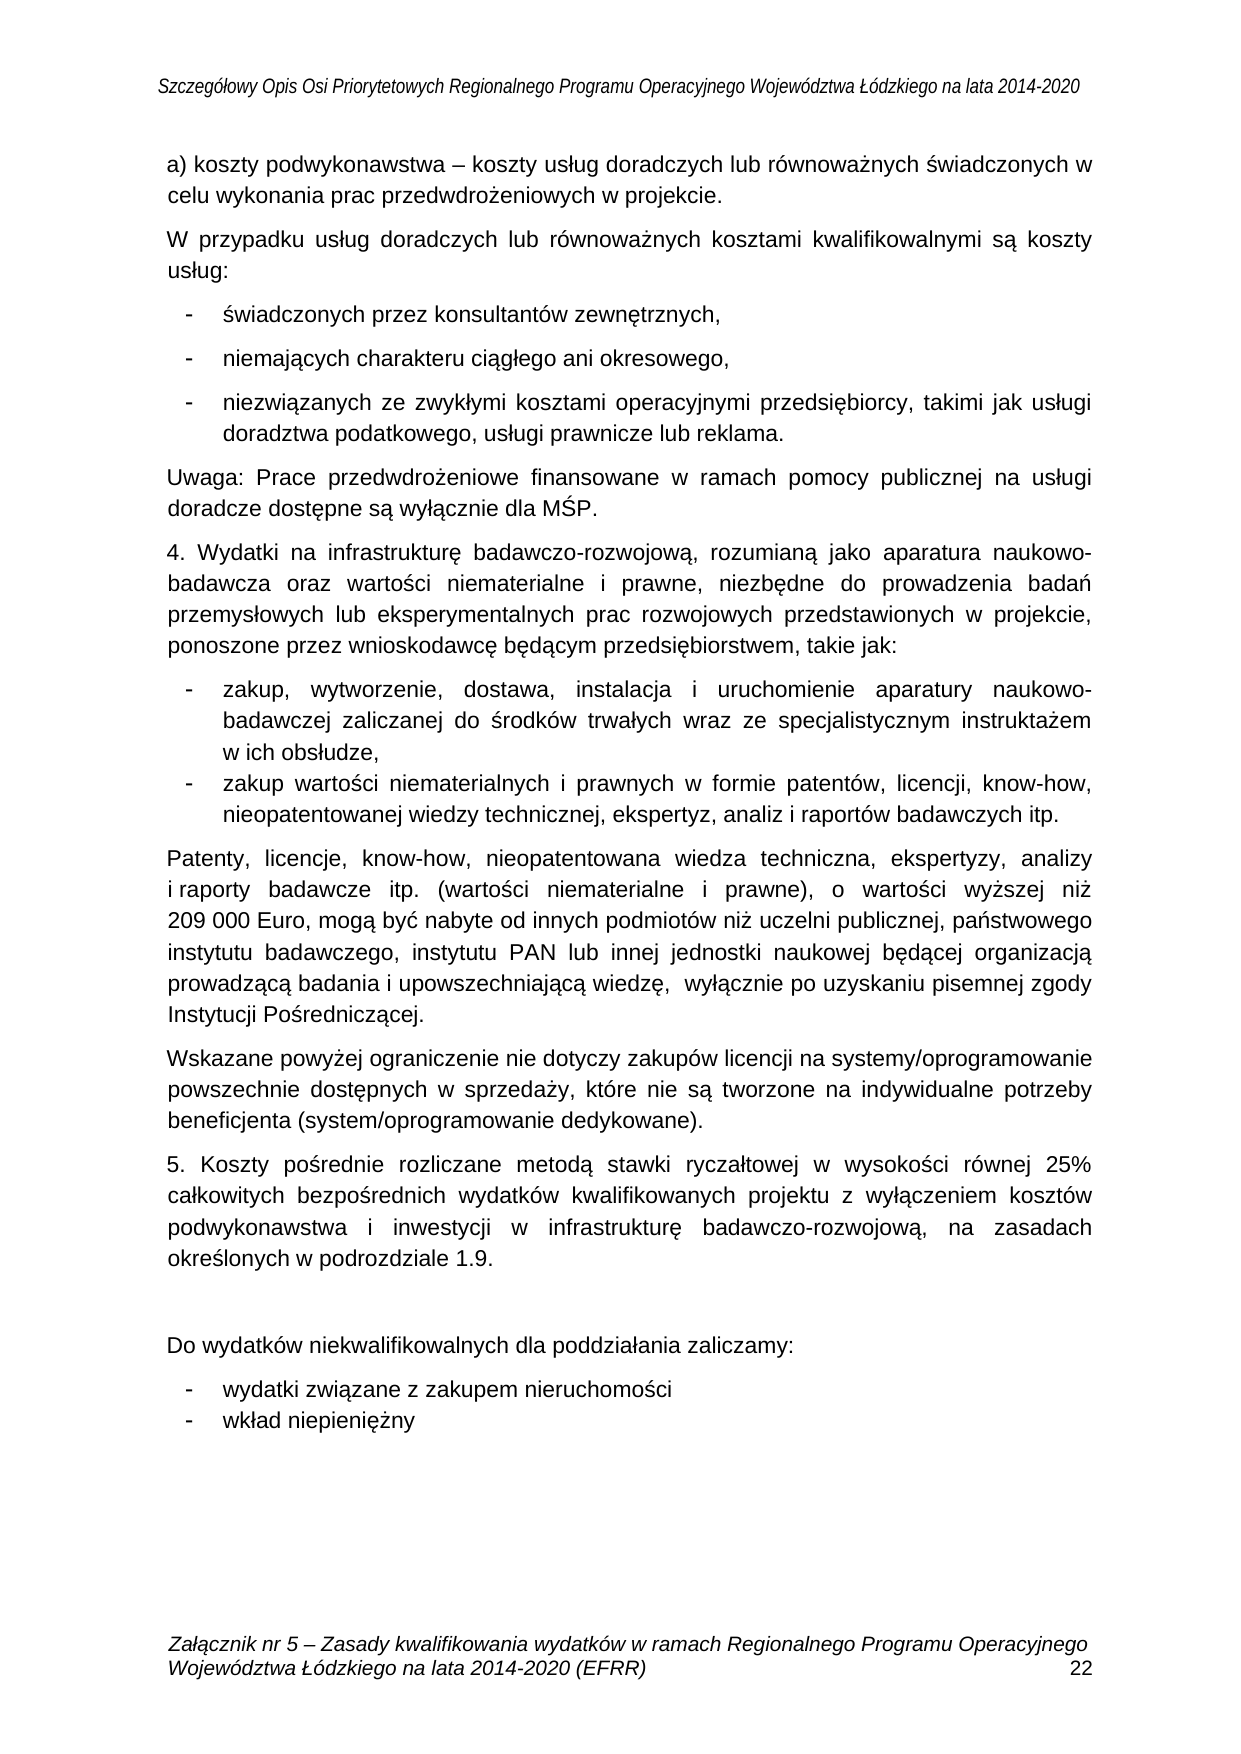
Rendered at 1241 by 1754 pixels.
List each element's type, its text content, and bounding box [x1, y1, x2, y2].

list niezwiązanych ze zwykłymi kosztami operacyjnymi przedsiębiorcy, takimi jak usługi doradztwa podatkowego, usługi prawnicze lub reklama. [185, 385, 1092, 448]
text Uwaga: Prace przedwdrożeniowe finansowane w ramach pomocy publicznej na usługi doradcze dostępne są wyłącznie dla MŚP. [166, 460, 1092, 523]
text Do wydatków niekwalifikowalnych dla poddziałania zaliczamy: [166, 1329, 1092, 1360]
list wydatki związane z zakupem nieruchomości [185, 1373, 1092, 1404]
text W przypadku usług doradczych lub równoważnych kosztami kwalifikowalnymi są koszty usług: [166, 223, 1092, 285]
text Wskazane powyżej ograniczenie nie dotyczy zakupów licencji na systemy/oprogramowanie powszechnie dostępnych w sprzedaży, które nie są tworzone na indywidualne potrzeby beneficjenta (system/oprogramowanie dedykowane). [166, 1041, 1092, 1135]
text 4. Wydatki na infrastrukturę badawczo-rozwojową, rozumianą jako aparatura naukowo-badawcza oraz wartości niematerialne i prawne, niezbędne do prowadzenia badań przemysłowych lub eksperymentalnych prac rozwojowych przedstawionych w projekcie, ponoszone przez wnioskodawcę będącym przedsiębiorstwem, takie jak: [166, 535, 1092, 660]
text Patenty, licencje, know-how, nieopatentowana wiedza techniczna, ekspertyzy, analizy i raporty badawcze itp. (wartości niematerialne i prawne), o wartości wyższej niż 209 000 Euro, mogą być nabyte od innych podmiotów niż uczelni publicznej, państwowego instytutu badawczego, instytutu PAN lub innej jednostki naukowej będącej organizacją prowadzącą badania i upowszechniającą wiedzę, wyłącznie po uzyskaniu pisemnej zgody Instytucji Pośredniczącej. [166, 841, 1092, 1029]
list wkład niepieniężny [185, 1404, 1092, 1435]
list świadczonych przez konsultantów zewnętrznych, [185, 298, 1092, 329]
list niemających charakteru ciągłego ani okresowego, [185, 341, 1092, 373]
text 5. Koszty pośrednie rozliczane metodą stawki ryczałtowej w wysokości równej 25% całkowitych bezpośrednich wydatków kwalifikowanych projektu z wyłączeniem kosztów podwykonawstwa i inwestycji w infrastrukturę badawczo-rozwojową, na zasadach określonych w podrozdziale 1.9. [166, 1148, 1092, 1273]
list zakup wartości niematerialnych i prawnych w formie patentów, licencji, know-how, nieopatentowanej wiedzy technicznej, ekspertyz, analiz i raportów badawczych itp. [185, 766, 1092, 829]
list zakup, wytworzenie, dostawa, instalacja i uruchomienie aparatury naukowo-badawczej zaliczanej do środków trwałych wraz ze specjalistycznym instruktażem w ich obsłudze, [185, 673, 1092, 766]
text a) koszty podwykonawstwa – koszty usług doradczych lub równoważnych świadczonych w celu wykonania prac przedwdrożeniowych w projekcie. [166, 148, 1092, 210]
